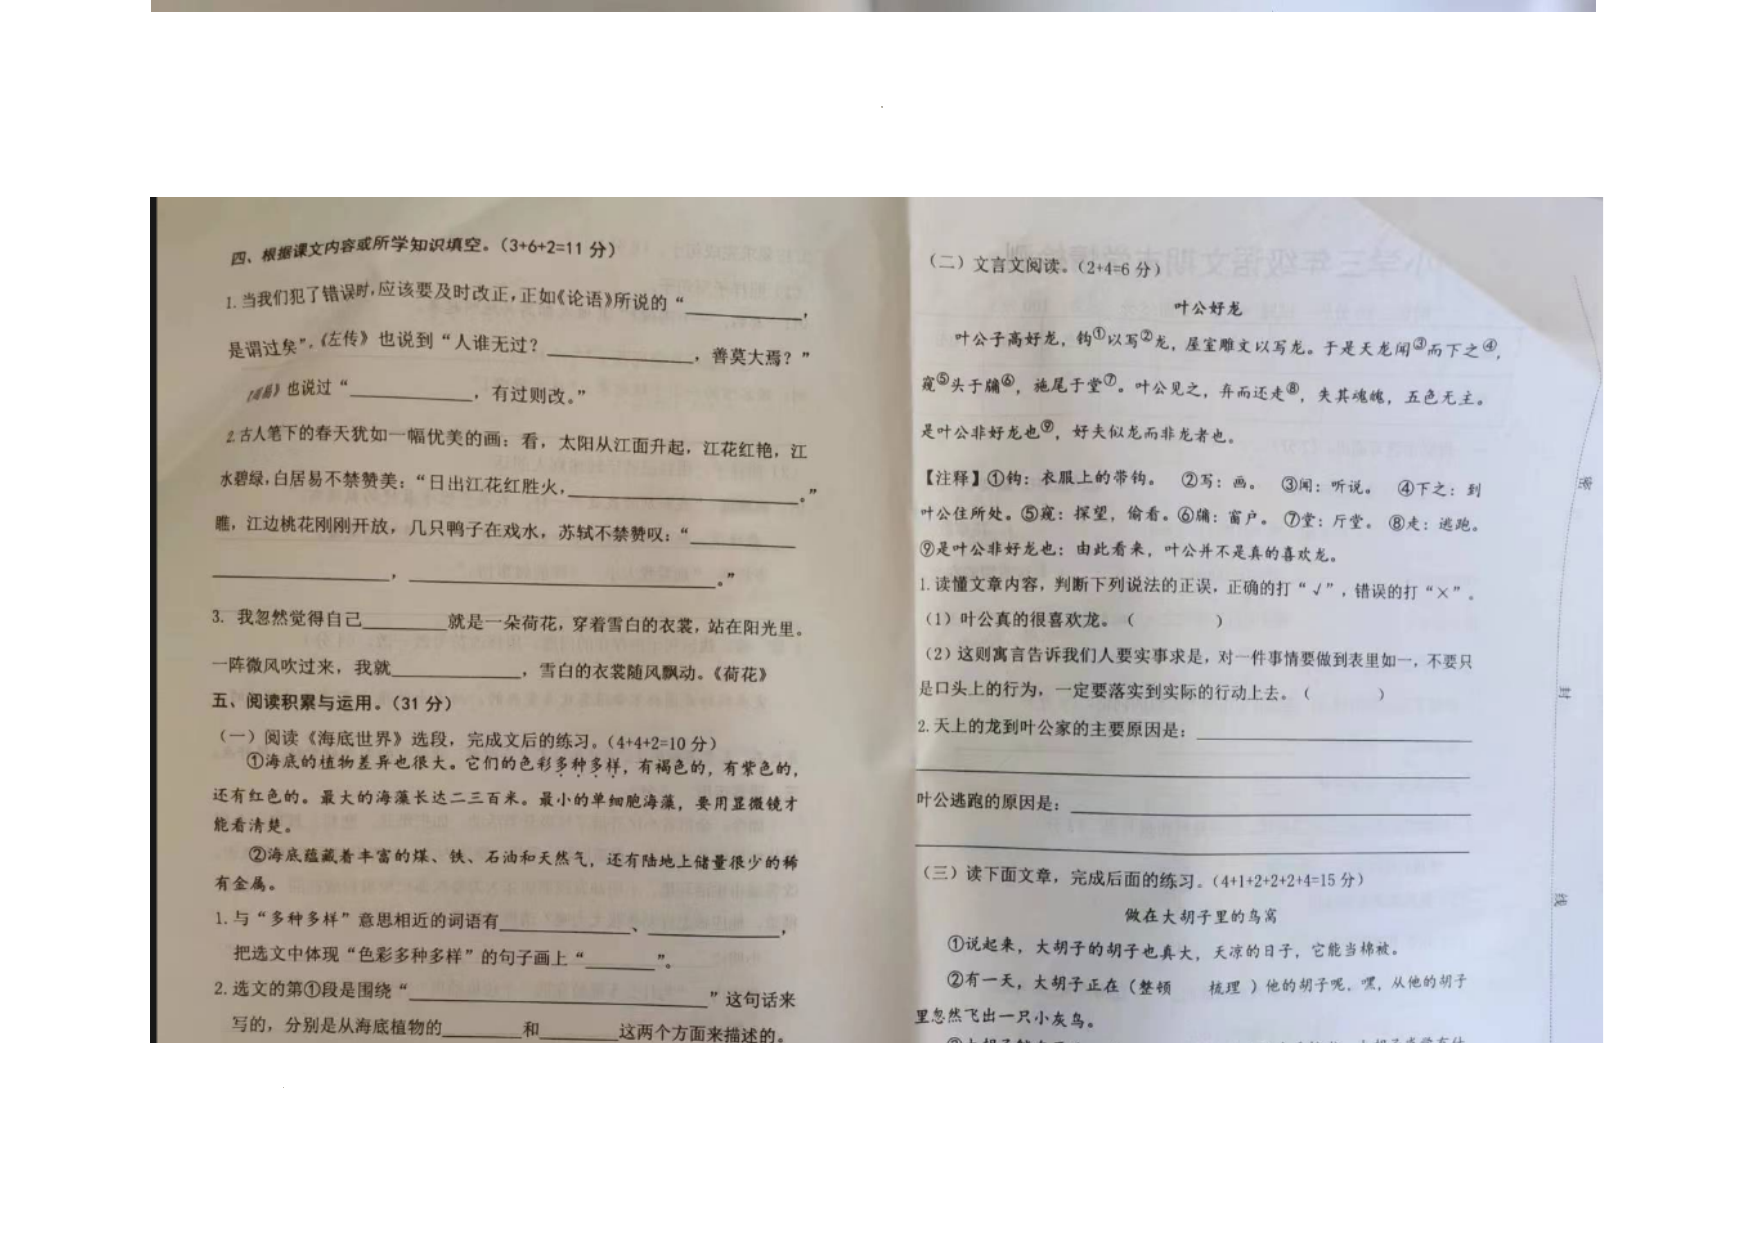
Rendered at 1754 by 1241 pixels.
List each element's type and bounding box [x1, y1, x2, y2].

picture [150, 197, 1604, 1043]
picture [152, 0, 1594, 12]
